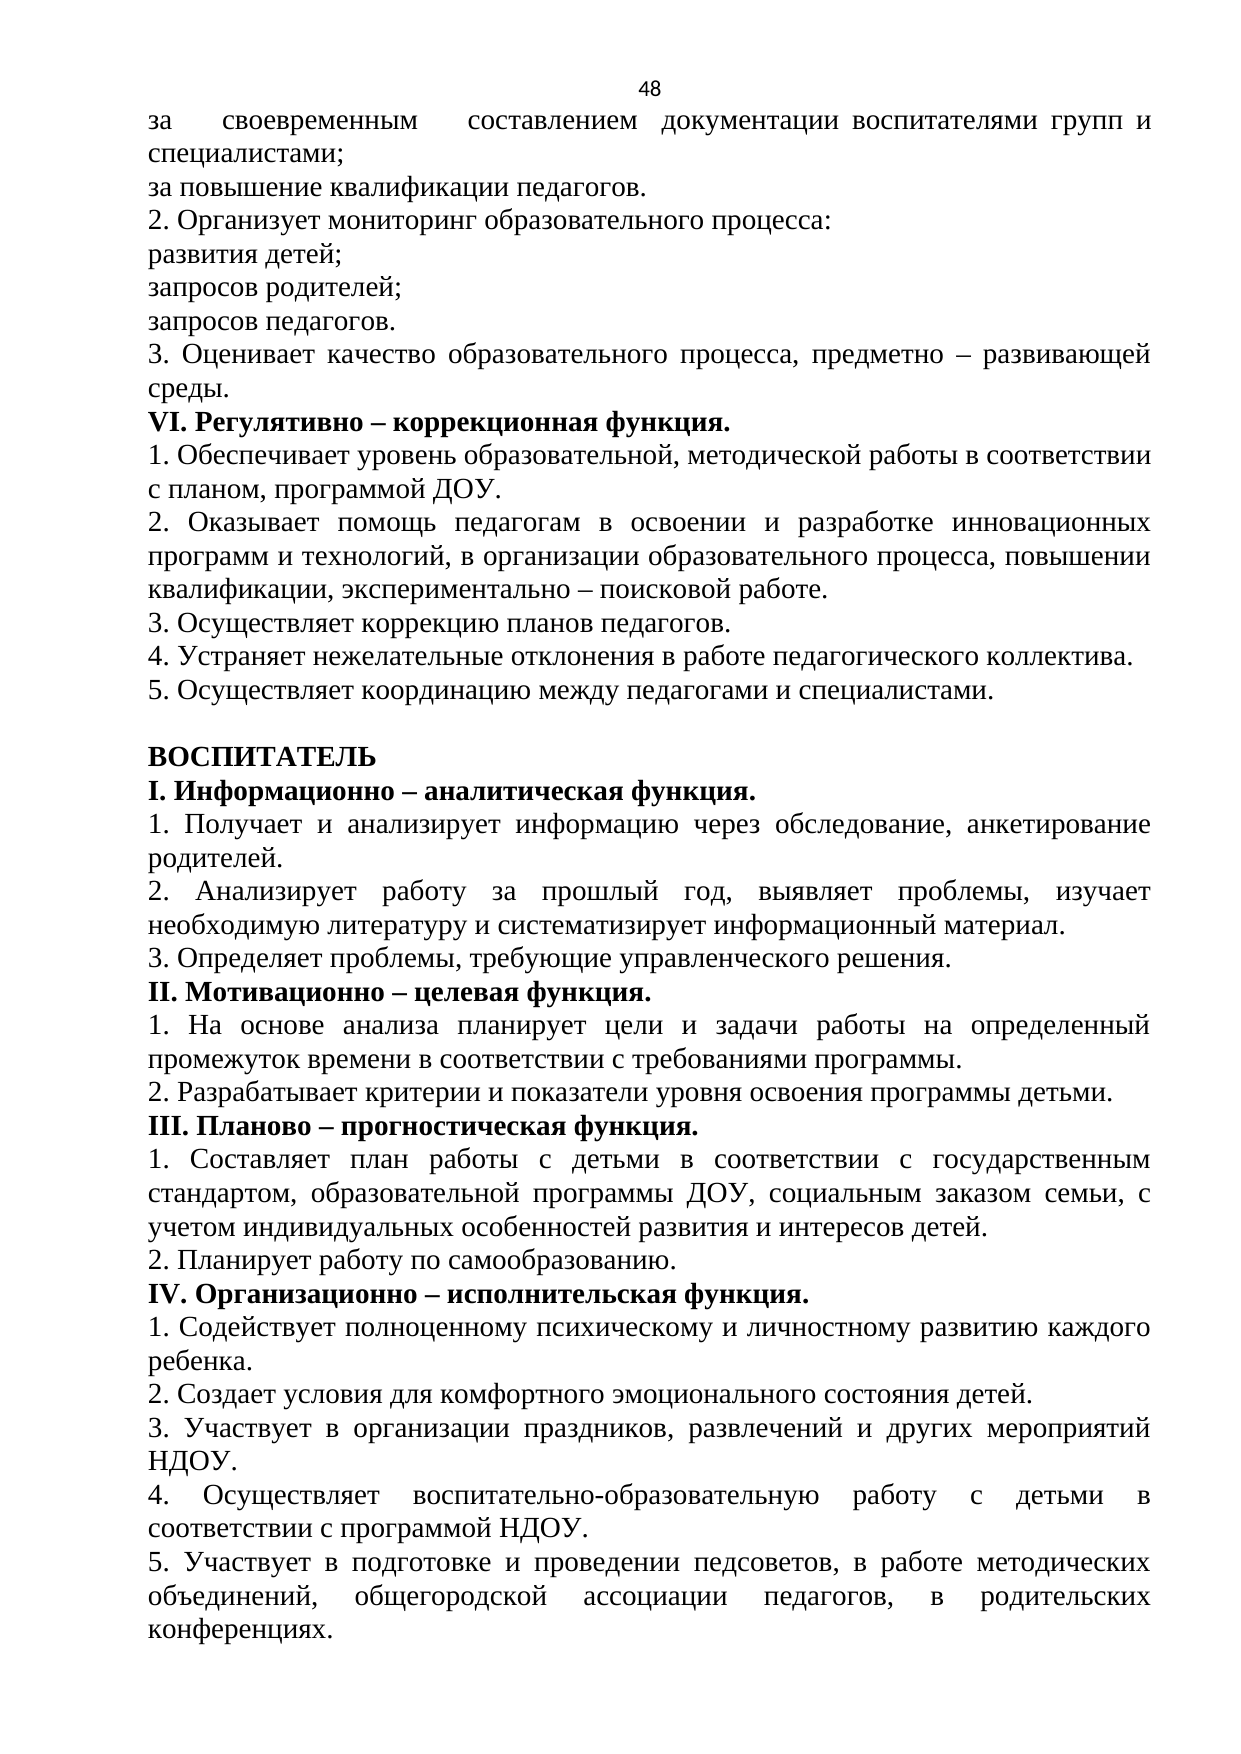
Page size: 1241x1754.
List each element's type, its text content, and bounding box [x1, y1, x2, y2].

text IV. Организационно – исполнительская функция. [148, 1276, 1152, 1309]
text 2. Оказывает помощь педагогам в освоении и разработке инновационных программ и технологий, в организации образовательного процесса, повышении квалификации, экспериментально – поисковой работе. [148, 504, 1152, 605]
text 1. Содействует полноценному психическому и личностному развитию каждого ребенка. [148, 1309, 1152, 1376]
text 2. Разрабатывает критерии и показатели уровня освоения программы детьми. [148, 1074, 1152, 1108]
text 1. Обеспечивает уровень образовательной, методической работы в соответствии с планом, программой ДОУ. [148, 437, 1152, 504]
text 1. Получает и анализирует информацию через обследование, анкетирование родителей. [148, 806, 1152, 873]
text запросов педагогов. [148, 303, 1152, 337]
text 4. Устраняет нежелательные отклонения в работе педагогического коллектива. [148, 638, 1152, 672]
text 3. Участвует в организации праздников, развлечений и других мероприятий НДОУ. [148, 1410, 1152, 1477]
text 1. На основе анализа планирует цели и задачи работы на определенный промежуток времени в соответствии с требованиями программы. [148, 1007, 1152, 1074]
text 5. Участвует в подготовке и проведении педсоветов, в работе методических объединений, общегородской ассоциации педагогов, в родительских конференциях. [148, 1544, 1152, 1645]
text ВОСПИТАТЕЛЬ [148, 739, 1152, 773]
text за повышение квалификации педагогов. [148, 169, 1152, 202]
text 3. Осуществляет коррекцию планов педагогов. [148, 605, 1152, 638]
text развития детей; [148, 236, 1152, 269]
text 2. Анализирует работу за прошлый год, выявляет проблемы, изучает необходимую литературу и систематизирует информационный материал. [148, 873, 1152, 940]
text 5. Осуществляет координацию между педагогами и специалистами. [148, 672, 1152, 706]
text 3. Оценивает качество образовательного процесса, предметно – развивающей среды. [148, 337, 1152, 404]
text 2. Планирует работу по самообразованию. [148, 1242, 1152, 1276]
text 2. Создает условия для комфортного эмоционального состояния детей. [148, 1376, 1152, 1410]
text 3. Определяет проблемы, требующие управленческого решения. [148, 940, 1152, 974]
text I. Информационно – аналитическая функция. [148, 773, 1152, 806]
text за своевременным составлением документации воспитателями групп и специалистами; [148, 102, 1152, 169]
text II. Мотивационно – целевая функция. [148, 974, 1152, 1007]
text VI. Регулятивно – коррекционная функция. [148, 404, 1152, 437]
text запросов родителей; [148, 269, 1152, 303]
text III. Планово – прогностическая функция. [148, 1108, 1152, 1142]
text 4. Осуществляет воспитательно-образовательную работу с детьми в соответствии с программой НДОУ. [148, 1477, 1152, 1544]
text 1. Составляет план работы с детьми в соответствии с государственным стандартом, образовательной программы ДОУ, социальным заказом семьи, с учетом индивидуальных особенностей развития и интересов детей. [148, 1142, 1152, 1242]
text 2. Организует мониторинг образовательного процесса: [148, 202, 1152, 236]
